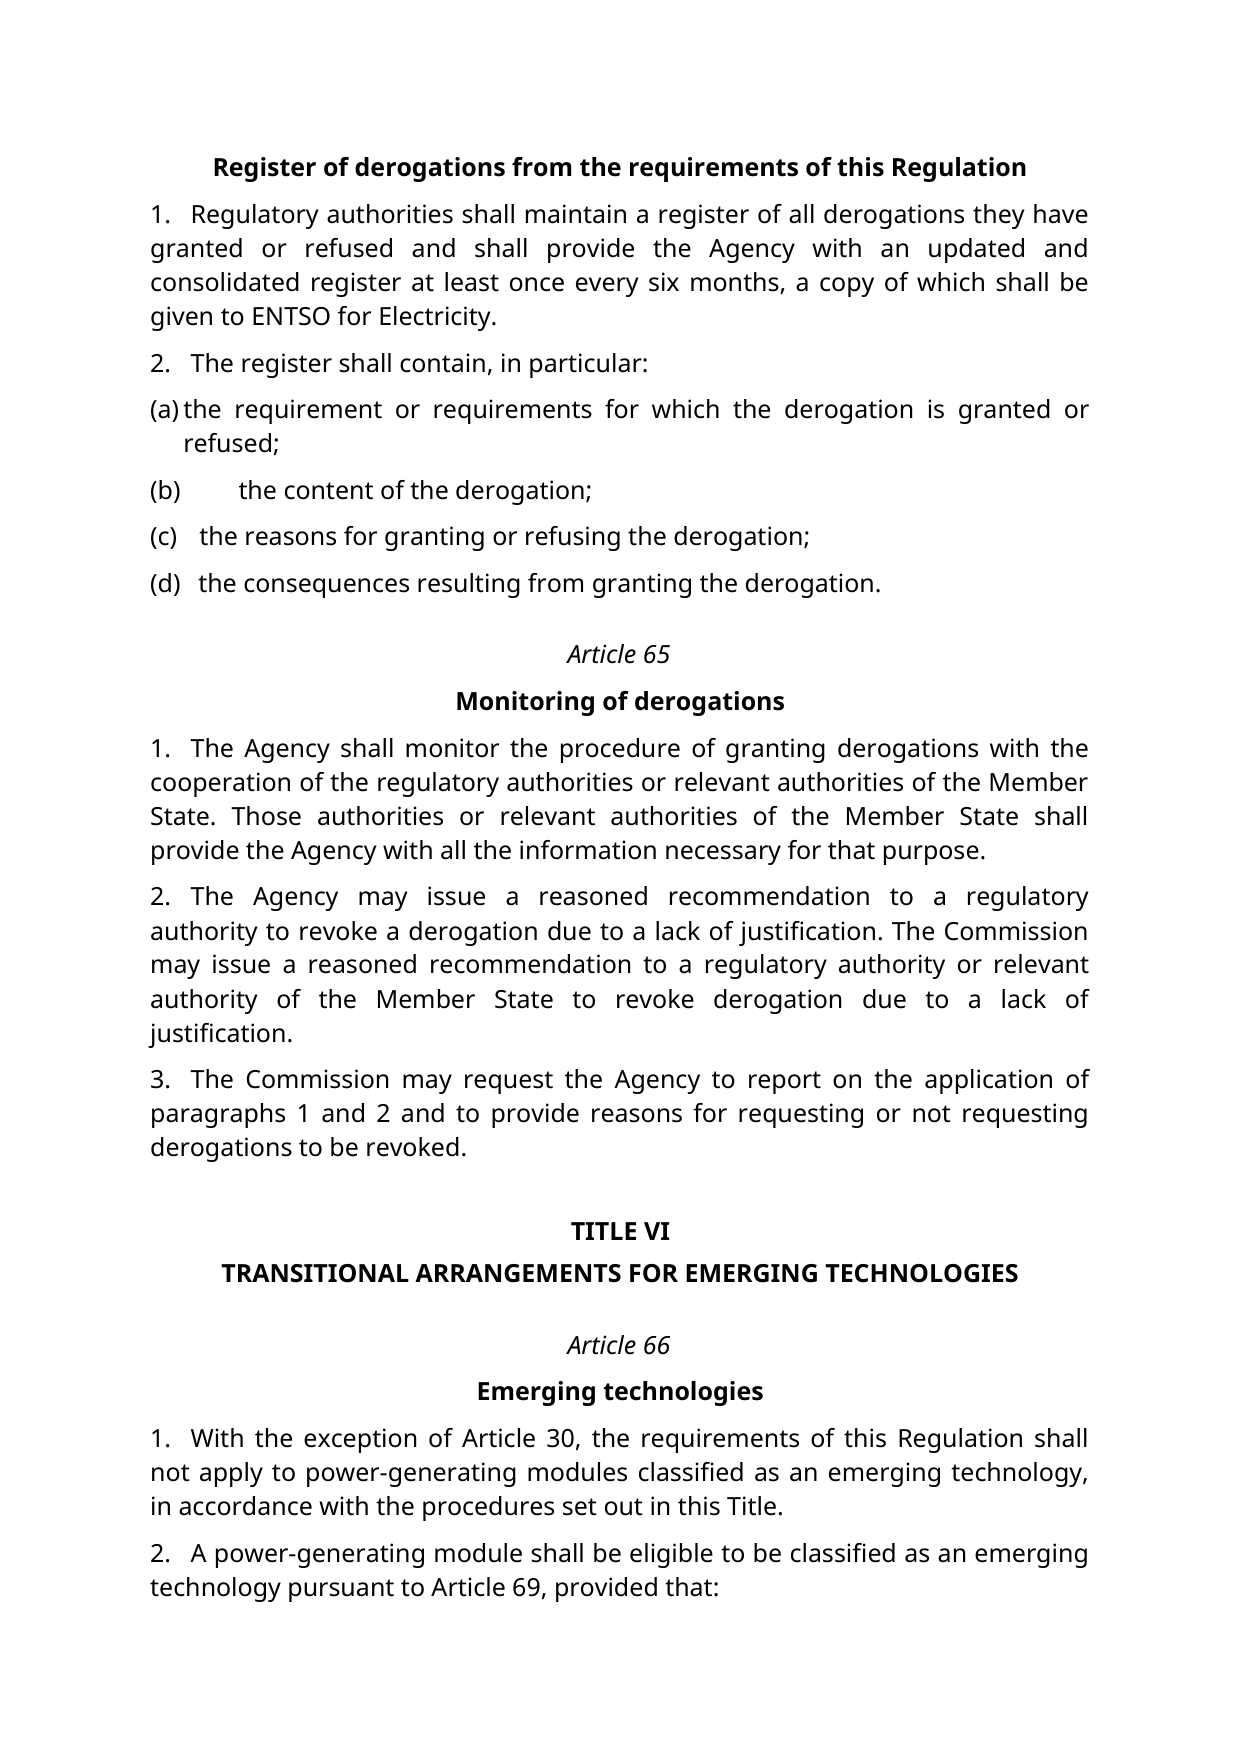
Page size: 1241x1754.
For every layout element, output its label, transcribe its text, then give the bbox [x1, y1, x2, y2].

text Monitoring of derogations [150, 684, 1090, 718]
table_header (d) [150, 553, 198, 600]
text TRANSITIONAL ARRANGEMENTS FOR EMERGING TECHNOLOGIES [150, 1256, 1090, 1290]
text 2. The Agency may issue a reasoned recommendation to a regulatory authority to revoke a derogation due to a lack of justification. The Commission may issue a reasoned recommendation to a regulatory authority or relevant authority of the Member State to revoke derogation due to a lack of justification. [150, 879, 1090, 1049]
text 1. Regulatory authorities shall maintain a register of all derogations they have granted or refused and shall provide the Agency with an updated and consolidated register at least once every six months, a copy of which shall be given to ENTSO for Electricity. [150, 197, 1090, 333]
table_header (b) [150, 460, 238, 507]
text 1. With the exception of Article 30, the requirements of this Regulation shall not apply to power-generating modules classified as an emerging technology, in accordance with the procedures set out in this Title. [150, 1421, 1090, 1523]
table_header the content of the derogation; [238, 460, 1090, 507]
text 2. A power-generating module shall be eligible to be classified as an emerging technology pursuant to Article 69, provided that: [150, 1535, 1090, 1603]
table_header (c) [150, 507, 199, 553]
text 2. The register shall contain, in particular: [150, 345, 1090, 379]
table_header (a) [150, 379, 183, 460]
text Article 65 [150, 637, 1090, 671]
text TITLE VI [150, 1214, 1090, 1248]
text 1. The Agency shall monitor the procedure of granting derogations with the cooperation of the regulatory authorities or relevant authorities of the Member State. Those authorities or relevant authorities of the Member State shall provide the Agency with all the information necessary for that purpose. [150, 730, 1090, 867]
text Register of derogations from the requirements of this Regulation [150, 150, 1090, 184]
table_header the reasons for granting or refusing the derogation; [199, 507, 1090, 553]
text Article 66 [150, 1327, 1090, 1362]
table_header the requirement or requirements for which the derogation is granted or refused; [183, 379, 1090, 460]
text Emerging technologies [150, 1374, 1090, 1408]
table_header the consequences resulting from granting the derogation. [198, 553, 1090, 600]
text 3. The Commission may request the Agency to report on the application of paragraphs 1 and 2 and to provide reasons for requesting or not requesting derogations to be revoked. [150, 1062, 1090, 1164]
